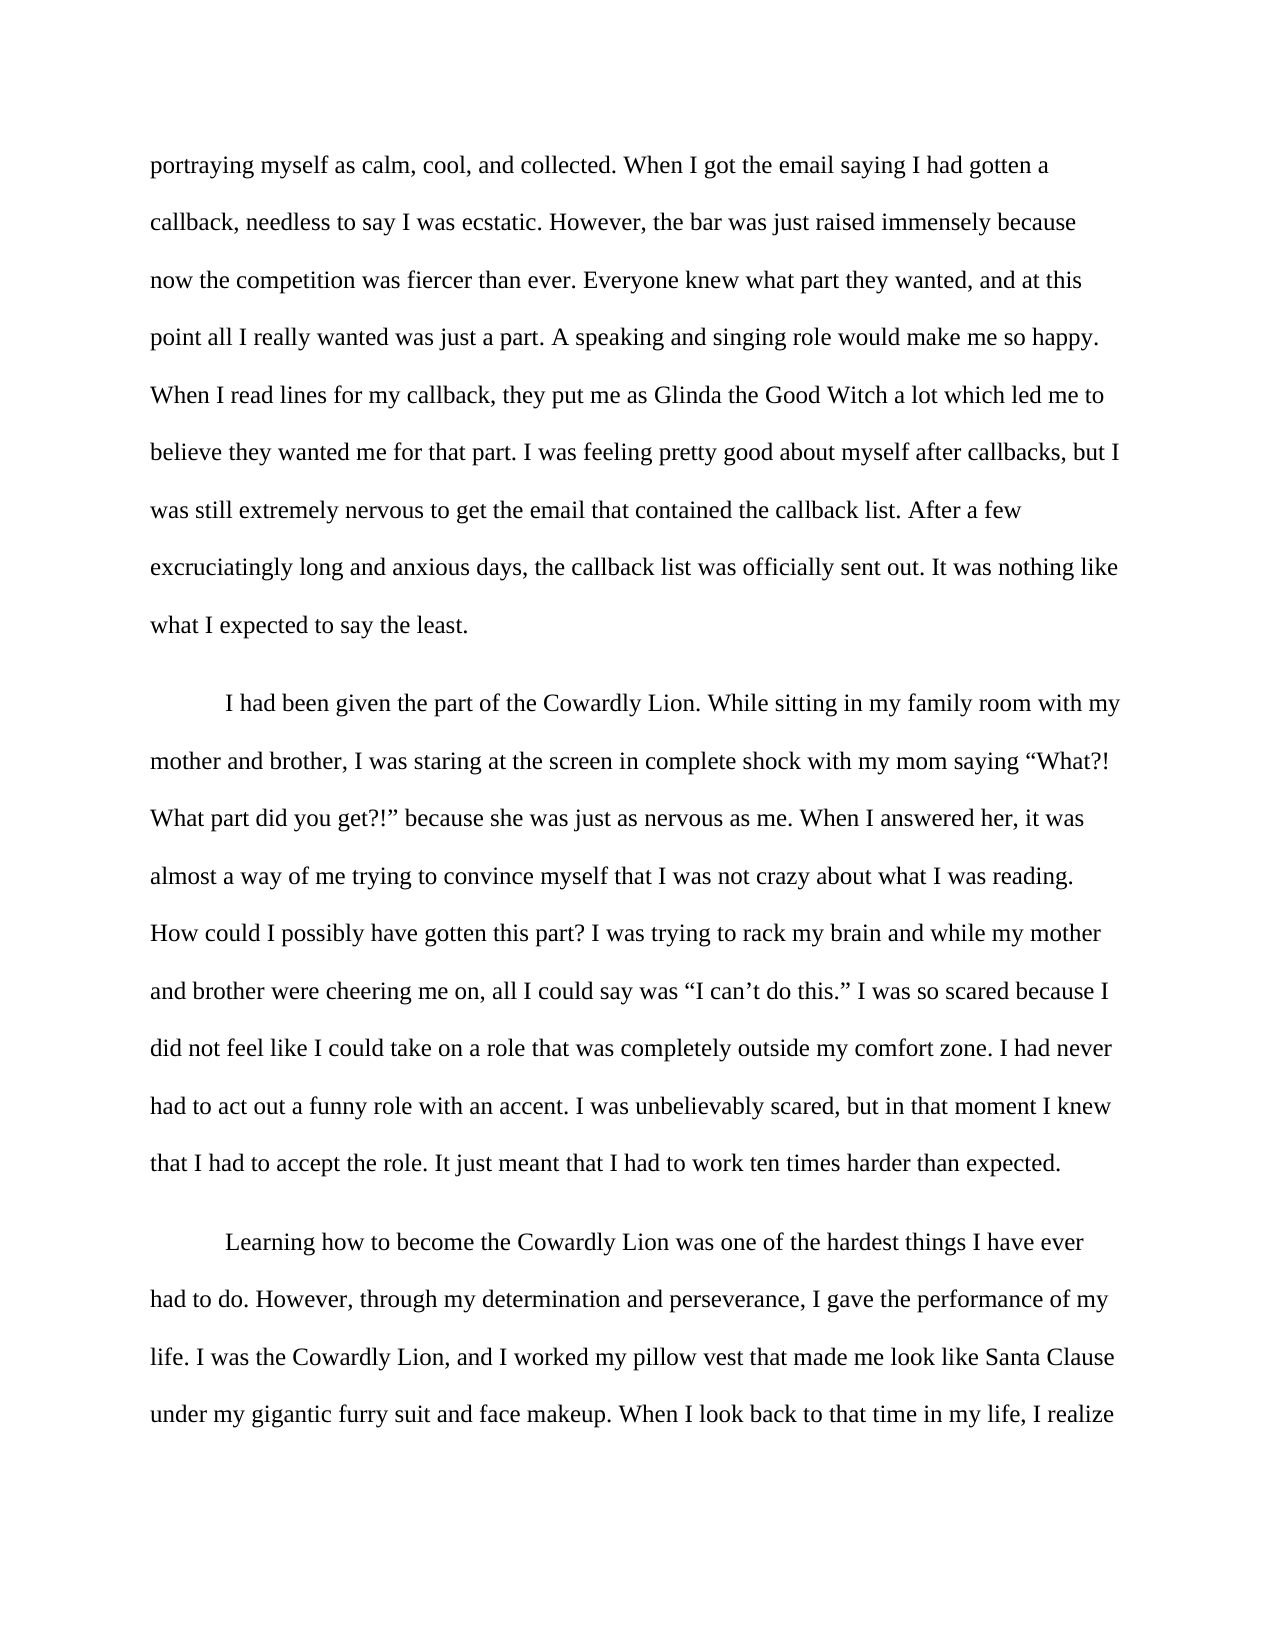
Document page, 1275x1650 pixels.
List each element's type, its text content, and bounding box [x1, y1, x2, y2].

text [150, 1227, 1125, 1428]
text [150, 150, 1125, 639]
text I had been given the part of the Cowardly Lion. While sitting in my family room with my mother and brother, I was staring at the screen in complete shock with my mom saying “What?! What part did you get?!” because she was just as nervous as me. When I answered her, it was almost a way of me trying to convince myself that I was not crazy about what I was reading. How could I possibly have gotten this part? I was trying to rack my brain and while my mother and brother were cheering me on, all I could say was “I can’t do this.” I was so scared because I did not feel like I could take on a role that was completely outside my comfort zone. I had never had to act out a funny role with an accent. I was unbelievably scared, but in that moment I knew that I had to accept the role. It just meant that I had to work ten times harder than expected. [150, 688, 1125, 1177]
